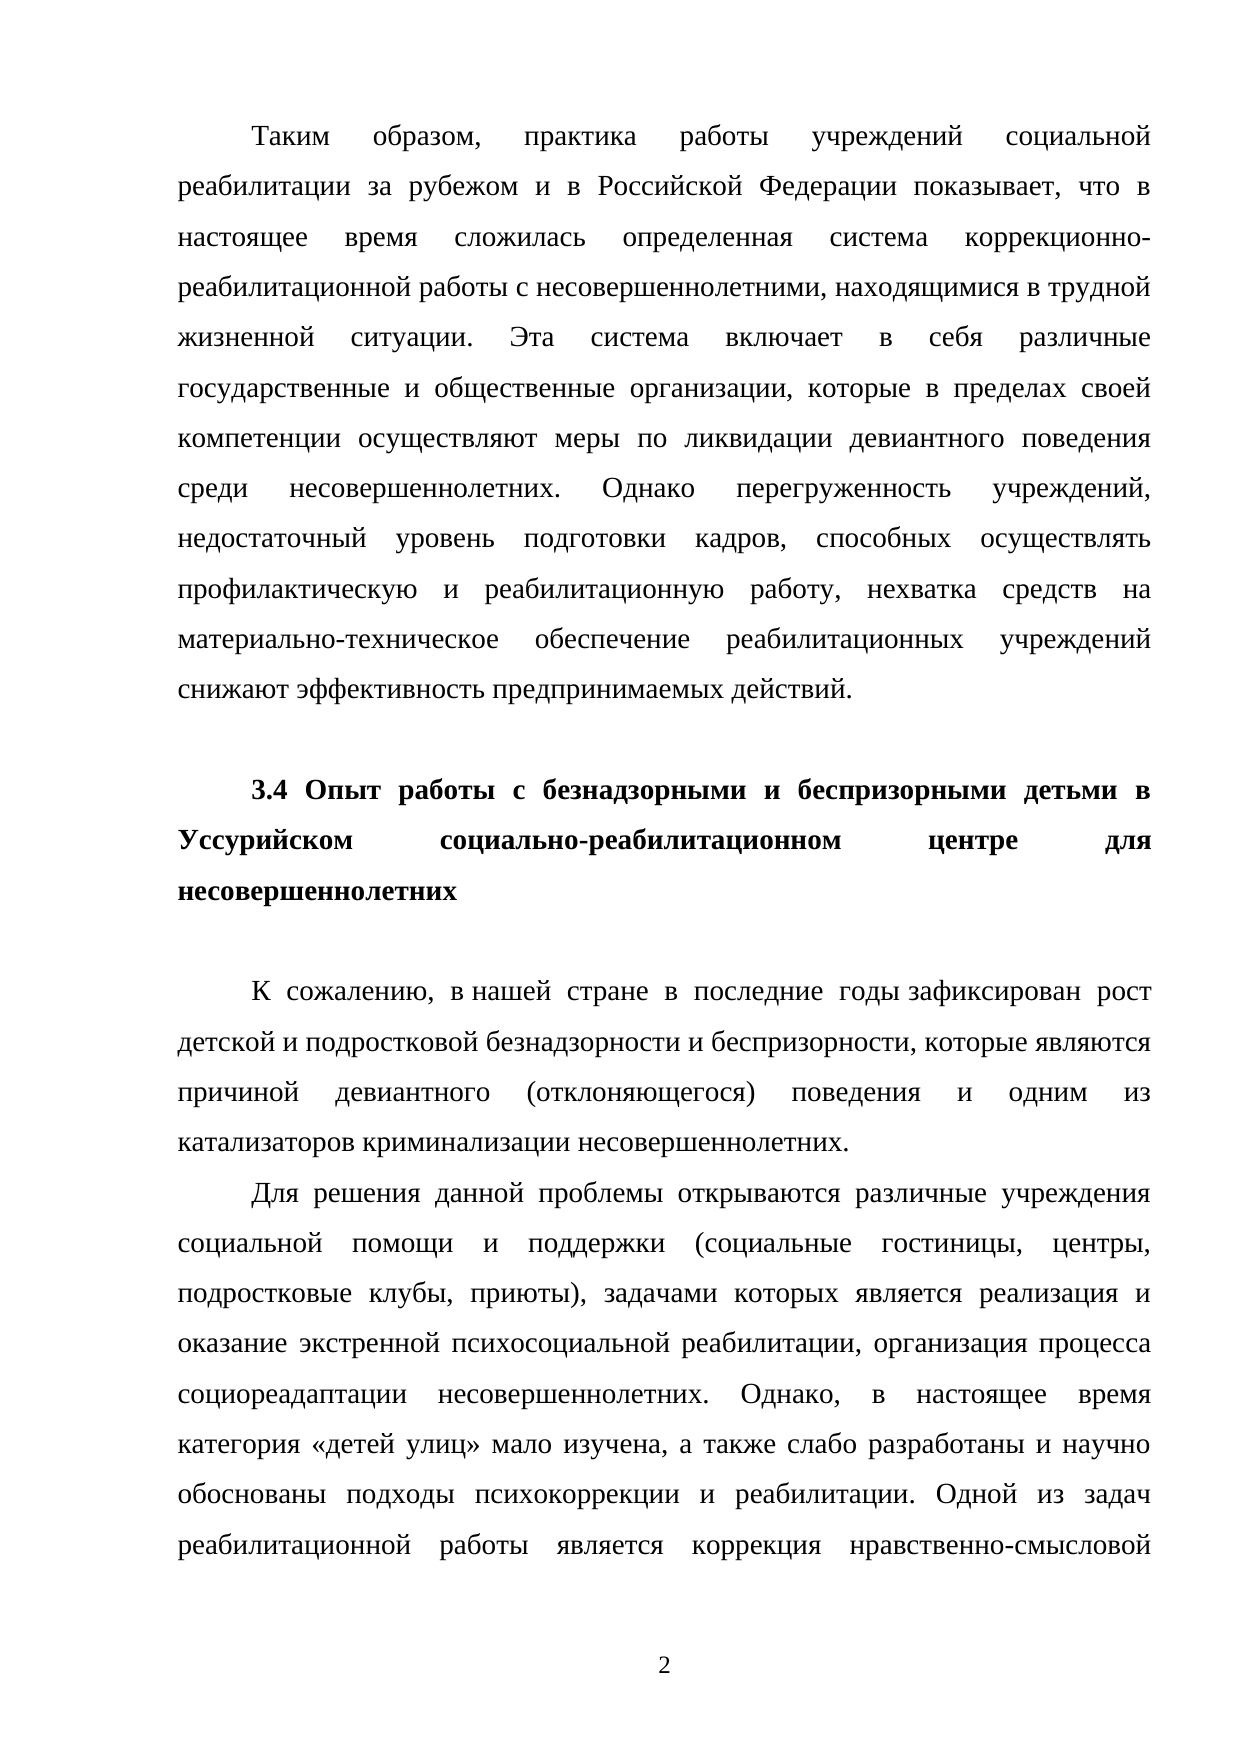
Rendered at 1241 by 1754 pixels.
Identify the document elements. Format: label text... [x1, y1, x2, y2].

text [177, 1175, 1152, 1560]
text Таким образом, практика работы учреждений социальной реабилитации за рубежом и в Российской Федерации показывает, что в настоящее время сложилась определенная система коррекционно-реабилитационной работы с несовершеннолетними, находящимися в трудной жизненной ситуации. Эта система включает в себя различные государственные и общественные организации, которые в пределах своей компетенции осуществляют меры по ликвидации девиантного поведения среди несовершеннолетних. Однако перегруженность учреждений, недостаточный уровень подготовки кадров, способных осуществлять профилактическую и реабилитационную работу, нехватка средств на материально-техническое обеспечение реабилитационных учреждений снижают эффективность предпринимаемых действий. [177, 118, 1152, 705]
text К сожалению, в нашей стране в последние годы зафиксирован рост детской и подростковой безнадзорности и беспризорности, которые являются причиной девиантного (отклоняющегося) поведения и одним из катализаторов криминализации несовершеннолетних. [177, 973, 1152, 1158]
text 3.4 Опыт работы с безнадзорными и беспризорными детьми в Уссурийском социально-реабилитационном центре для несовершеннолетних [177, 772, 1152, 906]
